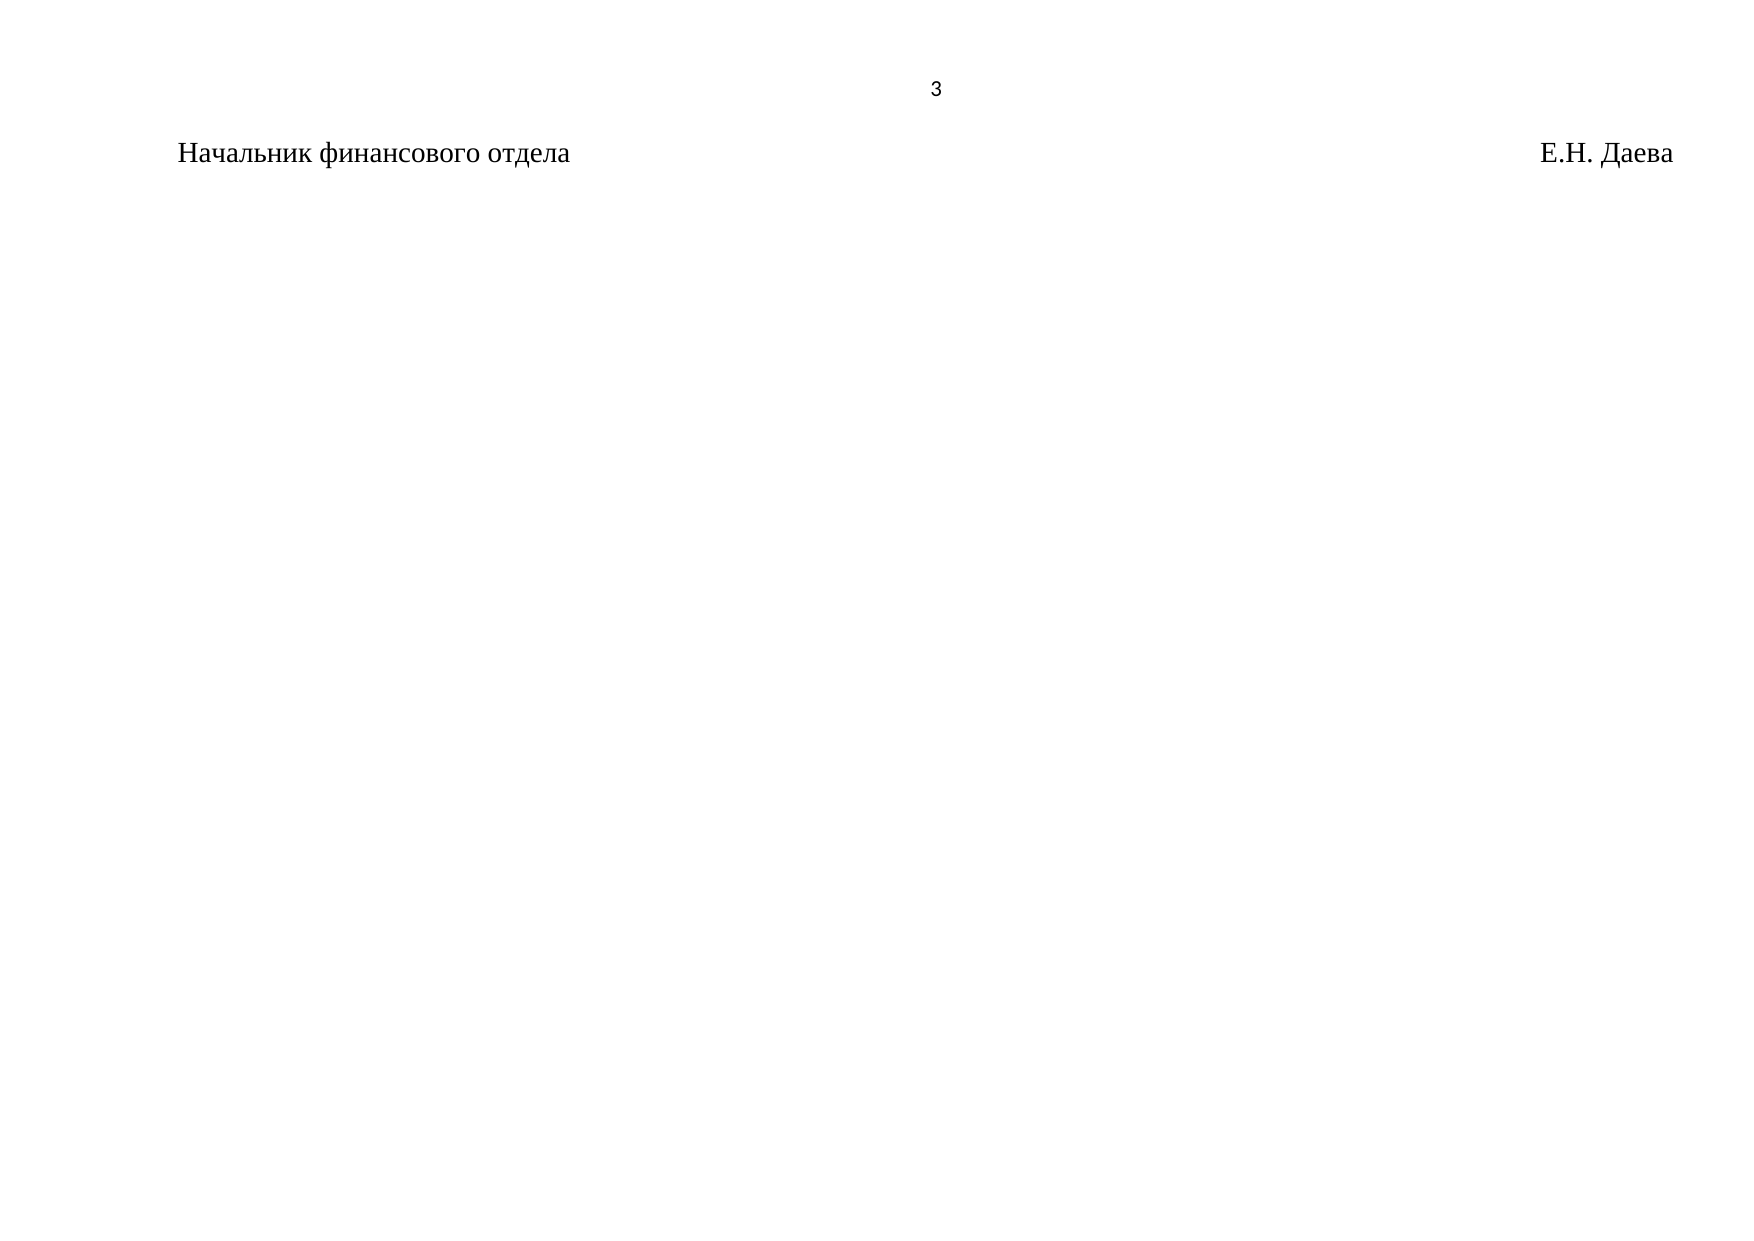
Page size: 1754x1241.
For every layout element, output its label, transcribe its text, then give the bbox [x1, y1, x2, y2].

text Начальник финансового отдела Е.Н. Даева [177, 135, 1695, 169]
